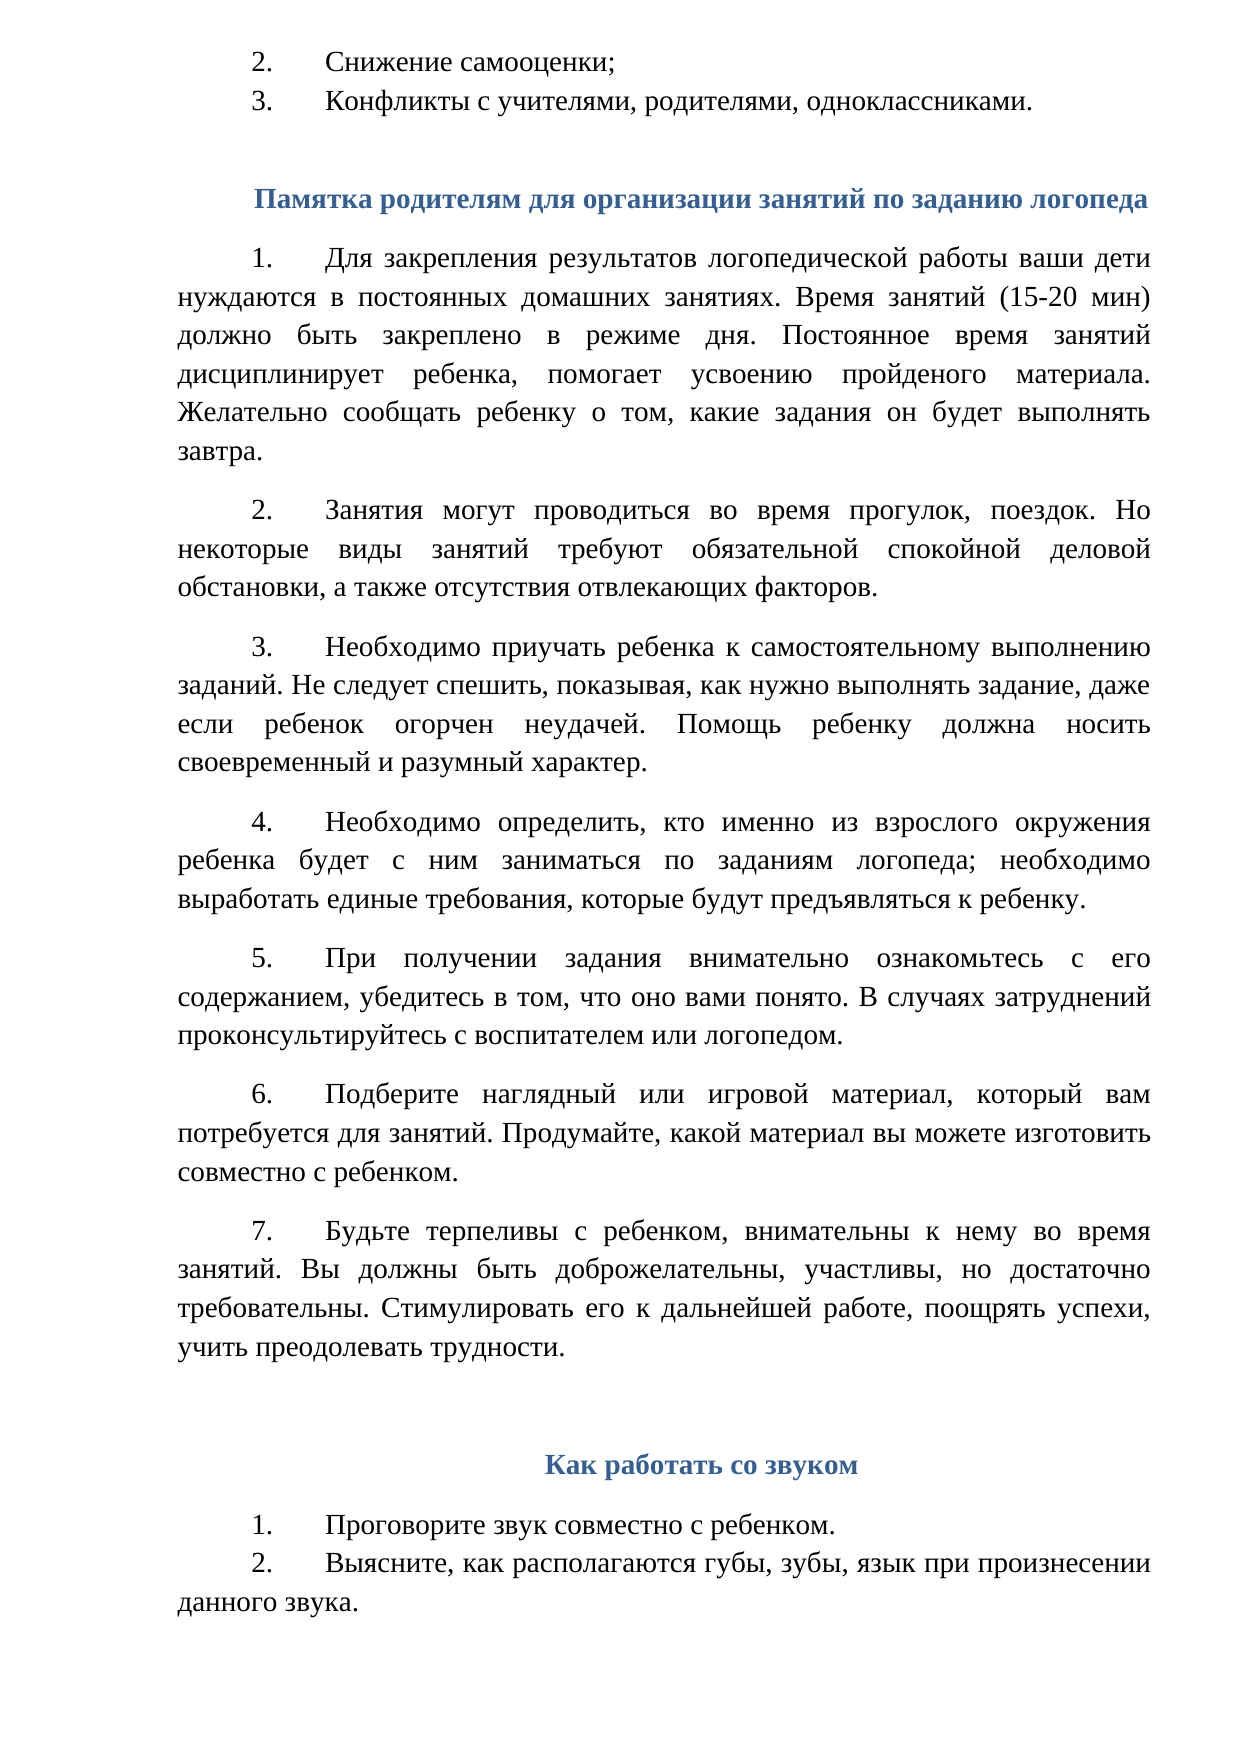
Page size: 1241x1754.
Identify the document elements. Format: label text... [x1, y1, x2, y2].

list Будьте терпеливы с ребенком, внимательны к нему во время занятий. Вы должны быть доброжелательны, участливы, но достаточно требовательны. Стимулировать его к дальнейшей работе, поощрять успехи, учить преодолевать трудности. [177, 1213, 1152, 1362]
list Конфликты с учителями, родителями, одноклассниками. [177, 83, 1152, 116]
list Необходимо приучать ребенка к самостоятельному выполнению заданий. Не следует спешить, показывая, как нужно выполнять задание, даже если ребенок огорчен неудачей. Помощь ребенку должна носить своевременный и разумный характер. [177, 629, 1152, 778]
list Подберите наглядный или игровой материал, который вам потребуется для занятий. Продумайте, какой материал вы можете изготовить совместно с ребенком. [177, 1077, 1152, 1187]
list Снижение самооценки; [177, 44, 1152, 78]
text Как работать со звуком [177, 1447, 1152, 1481]
list При получении задания внимательно ознакомьтесь с его содержанием, убедитесь в том, что оно вами понято. В случаях затруднений проконсультируйтесь с воспитателем или логопедом. [177, 940, 1152, 1051]
list Выясните, как располагаются губы, зубы, язык при произнесении данного звука. [177, 1545, 1152, 1617]
text Памятка родителям для организации занятий по заданию логопеда [177, 181, 1152, 214]
list Занятия могут проводиться во время прогулок, поездок. Но некоторые виды занятий требуют обязательной спокойной деловой обстановки, а также отсутствия отвлекающих факторов. [177, 492, 1152, 603]
list Для закрепления результатов логопедической работы ваши дети нуждаются в постоянных домашних занятиях. Время занятий (15-20 мин) должно быть закреплено в режиме дня. Постоянное время занятий дисциплинирует ребенка, помогает усвоению пройденого материала. Желательно сообщать ребенку о том, какие задания он будет выполнять завтра. [177, 240, 1152, 466]
list Необходимо определить, кто именно из взрослого окружения ребенка будет с ним заниматься по заданиям логопеда; необходимо выработать единые требования, которые будут предъявляться к ребенку. [177, 804, 1152, 914]
list Проговорите звук совместно с ребенком. [177, 1507, 1152, 1540]
